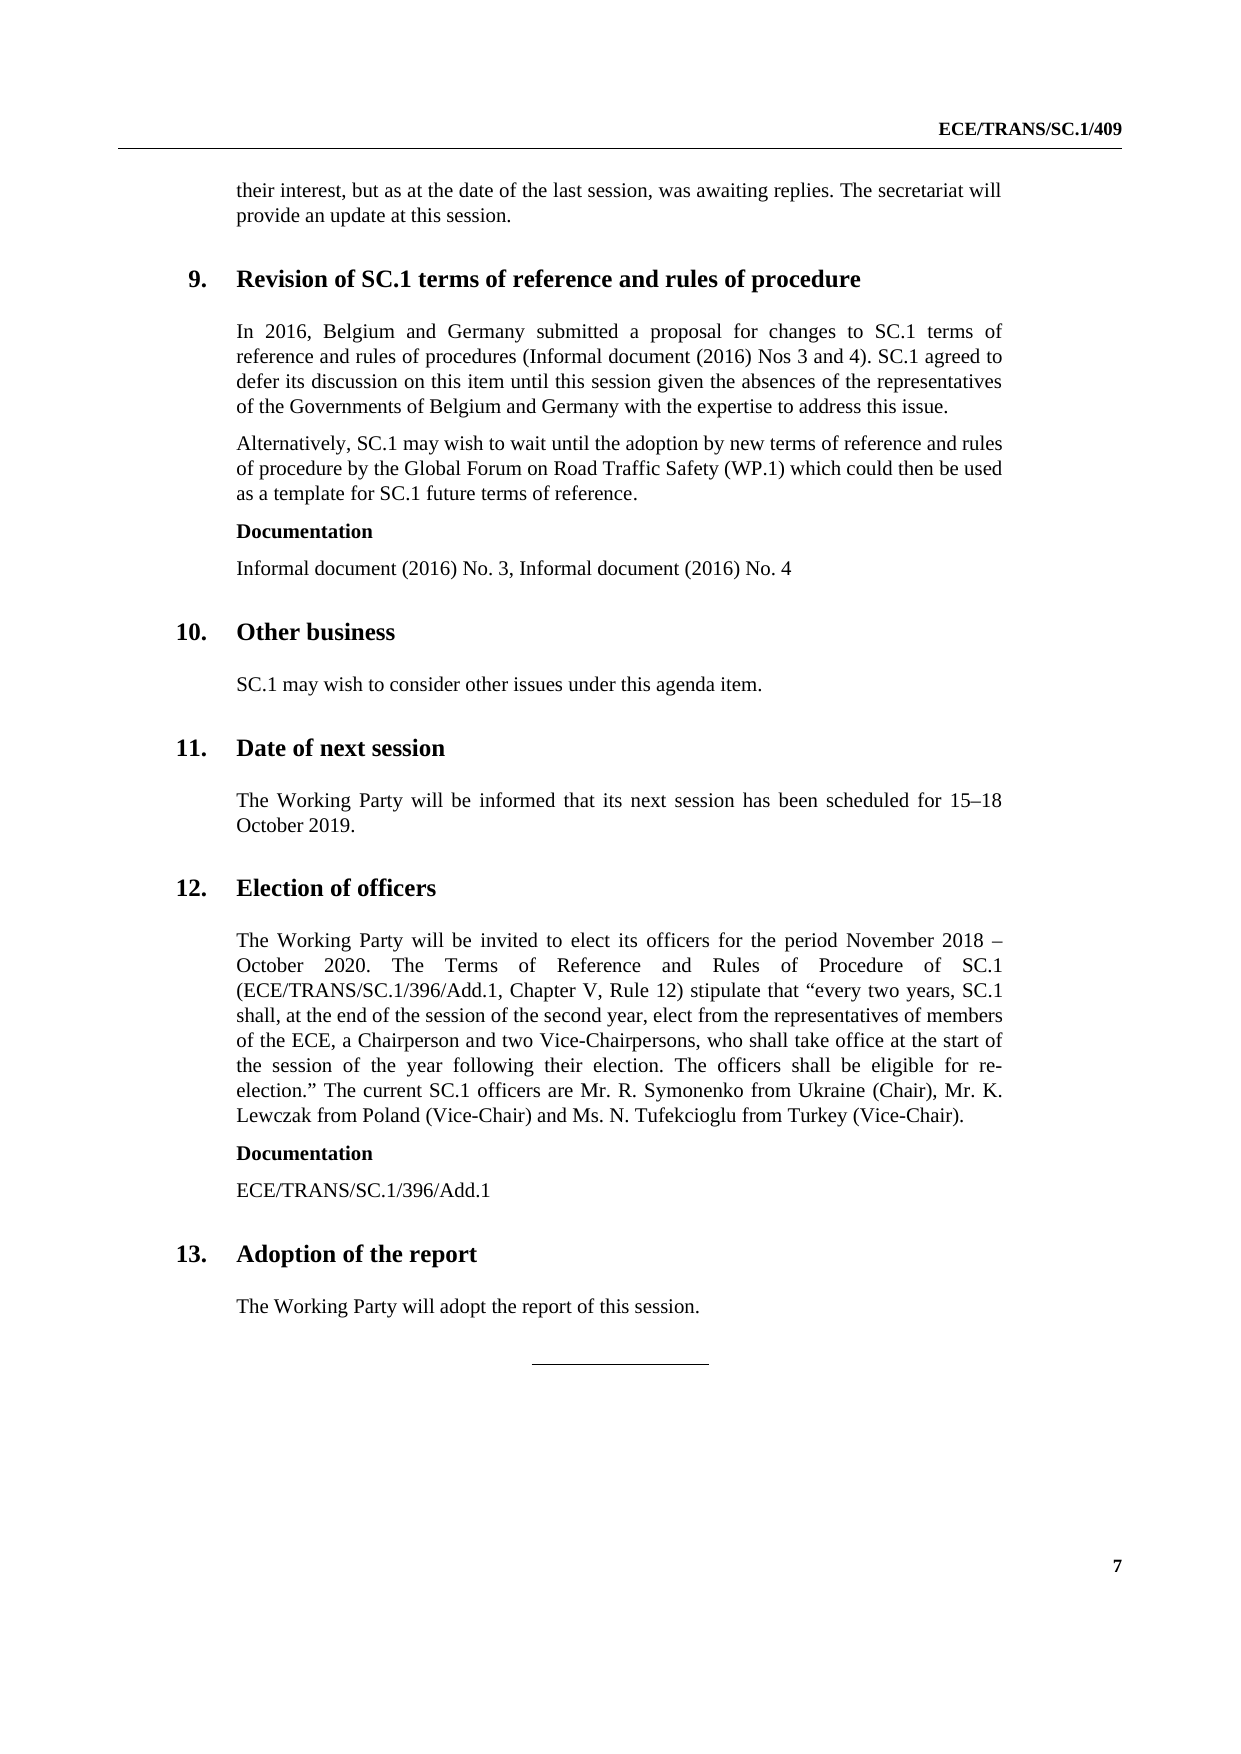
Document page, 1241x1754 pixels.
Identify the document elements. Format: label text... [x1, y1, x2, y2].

text Documentation [236, 1140, 1004, 1165]
text Informal document (2016) No. 3, Informal document (2016) No. 4 [236, 555, 1004, 580]
text SC.1 may wish to consider other issues under this agenda item. [236, 671, 1004, 696]
text Alternatively, SC.1 may wish to wait until the adoption by new terms of reference and rules of procedure by the Global Forum on Road Traffic Safety (WP.1) which could then be used as a template for SC.1 future terms of reference. [236, 430, 1004, 505]
text 9. Revision of SC.1 terms of reference and rules of procedure [118, 265, 1004, 293]
text Documentation [236, 518, 1004, 543]
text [236, 177, 1004, 227]
text 11. Date of next session [118, 733, 1004, 762]
text 10. Other business [118, 618, 1004, 646]
text The Working Party will be invited to elect its officers for the period November 2018 – October 2020. The Terms of Reference and Rules of Procedure of SC.1 (ECE/TRANS/SC.1/396/Add.1, Chapter V, Rule 12) stipulate that “every two years, SC.1 shall, at the end of the session of the second year, elect from the representatives of members of the ECE, a Chairperson and two Vice-Chairpersons, who shall take office at the start of the session of the year following their election. The officers shall be eligible for re-election.” The current SC.1 officers are Mr. R. Symonenko from Ukraine (Chair), Mr. K. Lewczak from Poland (Vice-Chair) and Ms. N. Tufekcioglu from Turkey (Vice-Chair). [236, 927, 1004, 1127]
text 13. Adoption of the report [118, 1240, 1004, 1268]
text 12. Election of officers [118, 874, 1004, 902]
text The Working Party will adopt the report of this session. [236, 1293, 1004, 1318]
text ECE/TRANS/SC.1/396/Add.1 [236, 1177, 1004, 1202]
text In 2016, Belgium and Germany submitted a proposal for changes to SC.1 terms of reference and rules of procedures (Informal document (2016) Nos 3 and 4). SC.1 agreed to defer its discussion on this item until this session given the absences of the representatives of the Governments of Belgium and Germany with the expertise to address this issue. [236, 318, 1004, 418]
text The Working Party will be informed that its next session has been scheduled for 15–18 October 2019. [236, 787, 1004, 837]
